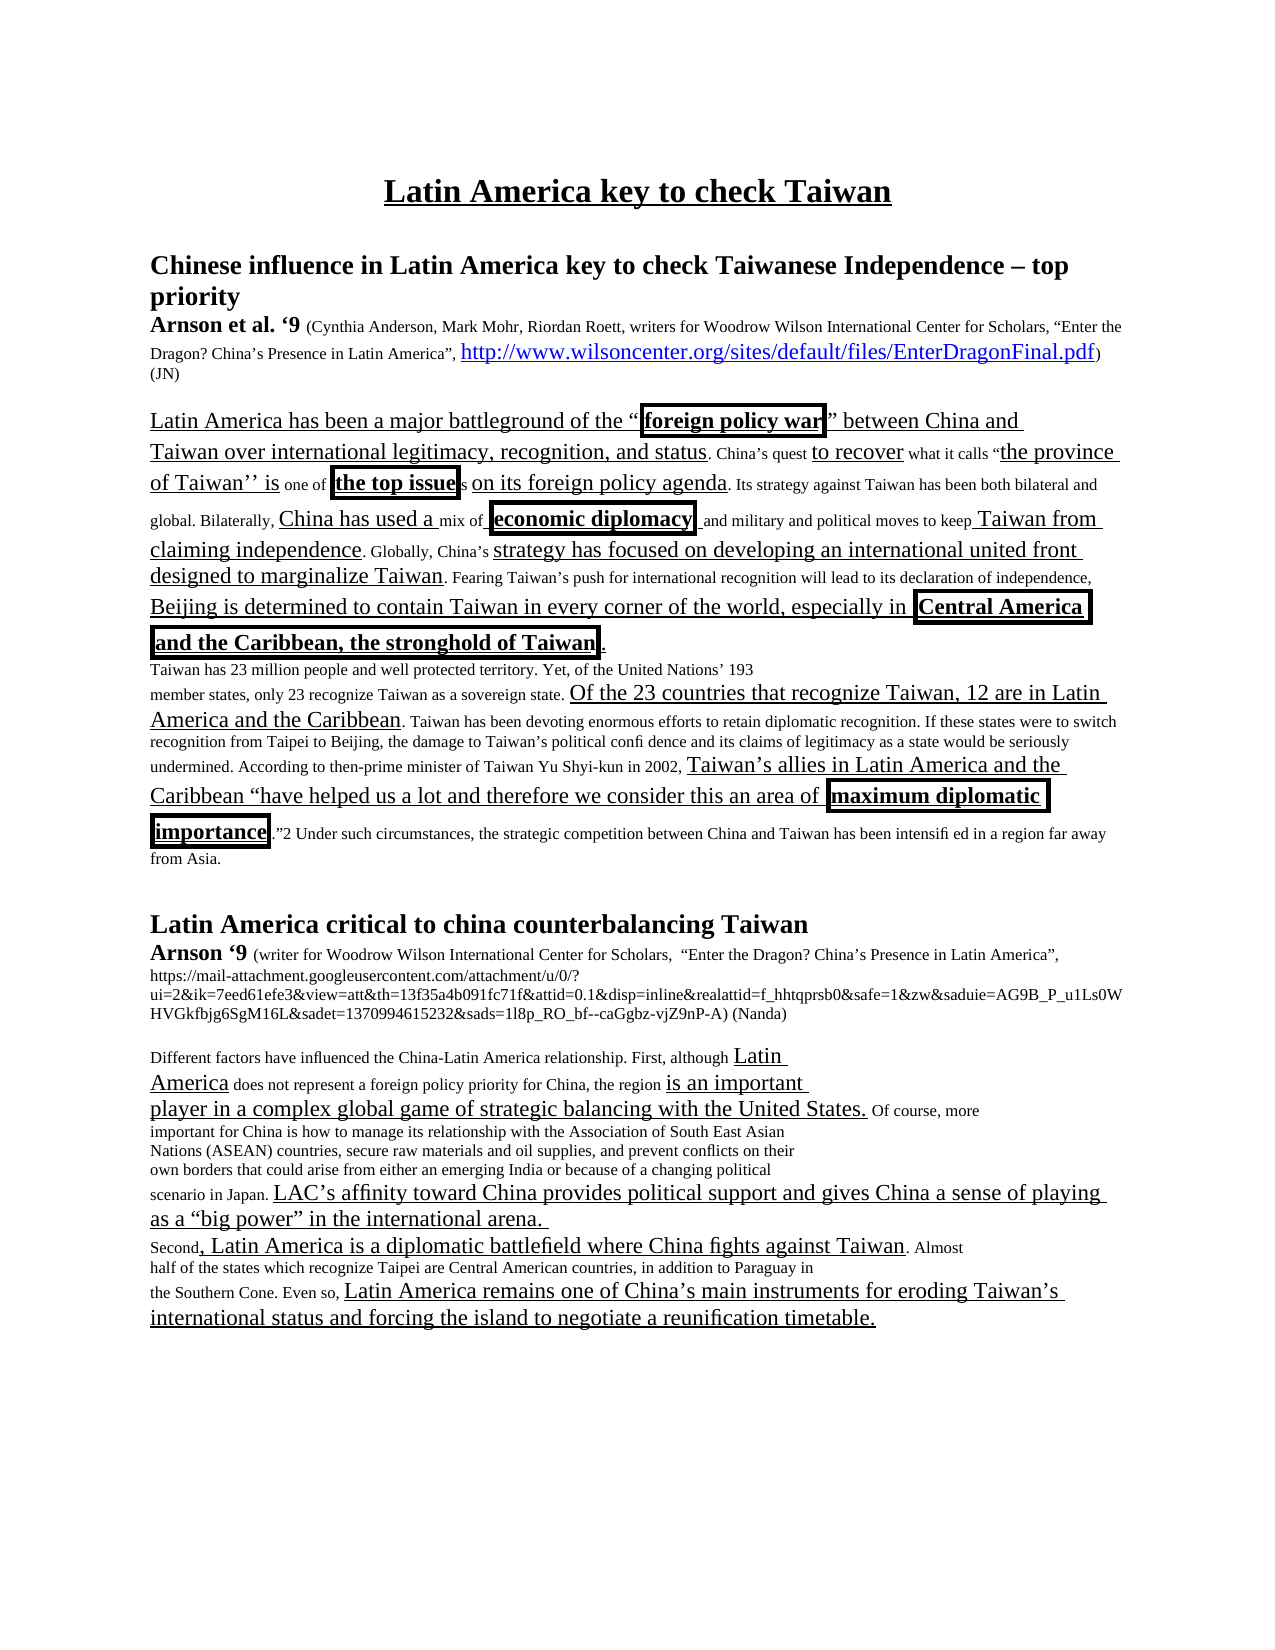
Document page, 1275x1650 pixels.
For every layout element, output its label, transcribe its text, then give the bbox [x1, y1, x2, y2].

text Latin America has been a major battleground of the “foreign policy war” between China and [150, 402, 826, 430]
text scenario in Japan. LAC’s afﬁnity toward China provides political support and gives China a sense of playing as a “big power” in the international arena. [150, 1179, 1125, 1232]
text Nations (ASEAN) countries, secure raw materials and oil supplies, and prevent conﬂicts on their [150, 1141, 1125, 1160]
text important for China is how to manage its relationship with the Association of South East Asian [150, 1121, 1125, 1141]
text Arnson ‘9 (writer for Woodrow Wilson International Center for Scholars, “Enter the Dragon? China’s Presence in Latin America”, https://mail-attachment.googleusercontent.com/attachment/u/0/?ui=2&ik=7eed61efe3&view=att&th=13f35a4b091fc71f&attid=0.1&disp=inline&realattid=f_hhtqprsb0&safe=1&zw&saduie=AG9B_P_u1Ls0WHVGkfbjg6SgM16L&sadet=1370994615232&sads=1l8p_RO_bf--caGgbz-vjZ9nP-A) (Nanda) [150, 939, 1125, 1023]
text half of the states which recognize Taipei are Central American countries, in addition to Paraguay in [150, 1258, 1125, 1277]
text Second, Latin America is a diplomatic battleﬁeld where China ﬁghts against Taiwan. Almost [150, 1232, 1125, 1258]
text Taiwan over international legitimacy, recognition, and status. China’s quest to recover what it calls “the province of Taiwan’’ is one of the top issues on its foreign policy agenda. Its strategy against Taiwan has been both bilateral and global. Bilaterally, China has used a mix of economic diplomacy and military and political moves to keep Taiwan from claiming independence. Globally, China’s strategy has focused on developing an international united front designed to marginalize Taiwan. Fearing Taiwan’s push for international recognition will lead to its declaration of independence, Beijing is determined to contain Taiwan in every corner of the world, especially in Central America and the Caribbean, the stronghold of Taiwan. [150, 438, 1125, 660]
text Latin America has been a major battleground of the “foreign policy war” between China and [827, 402, 1125, 438]
subtitle Latin America critical to china counterbalancing Taiwan [150, 908, 1125, 939]
subtitle Latin America key to check Taiwan [150, 171, 1125, 209]
text America does not represent a foreign policy priority for China, the region is an important [150, 1069, 1125, 1095]
text own borders that could arise from either an emerging India or because of a changing political [150, 1160, 1125, 1179]
text Different factors have inﬂuenced the China-Latin America relationship. First, although Latin [150, 1042, 1125, 1069]
text Taiwan has 23 million people and well protected territory. Yet, of the United Nations’ 193 [150, 660, 1125, 679]
text Arnson et al. ‘9 (Cynthia Anderson, Mark Mohr, Riordan Roett, writers for Woodrow Wilson International Center for Scholars, “Enter the Dragon? China’s Presence in Latin America”, http://www.wilsoncenter.org/sites/default/files/EnterDragonFinal.pdf) (JN) [150, 311, 1125, 383]
text the Southern Cone. Even so, Latin America remains one of China’s main instruments for eroding Taiwan’s international status and forcing the island to negotiate a reuniﬁcation timetable. [150, 1277, 1125, 1330]
text player in a complex global game of strategic balancing with the United States. Of course, more [150, 1095, 1125, 1121]
subtitle Chinese influence in Latin America key to check Taiwanese Independence – top priority [150, 249, 1125, 311]
text member states, only 23 recognize Taiwan as a sovereign state. Of the 23 countries that recognize Taiwan, 12 are in Latin America and the Caribbean. Taiwan has been devoting enormous efforts to retain diplomatic recognition. If these states were to switch recognition from Taipei to Beijing, the damage to Taiwan’s political conﬁ dence and its claims of legitimacy as a state would be seriously undermined. According to then-prime minister of Taiwan Yu Shyi-kun in 2002, Taiwan’s allies in Latin America and the Caribbean “have helped us a lot and therefore we consider this an area of maximum diplomatic importance.”2 Under such circumstances, the strategic competition between China and Taiwan has been intensiﬁ ed in a region far away from Asia. [150, 679, 1125, 868]
